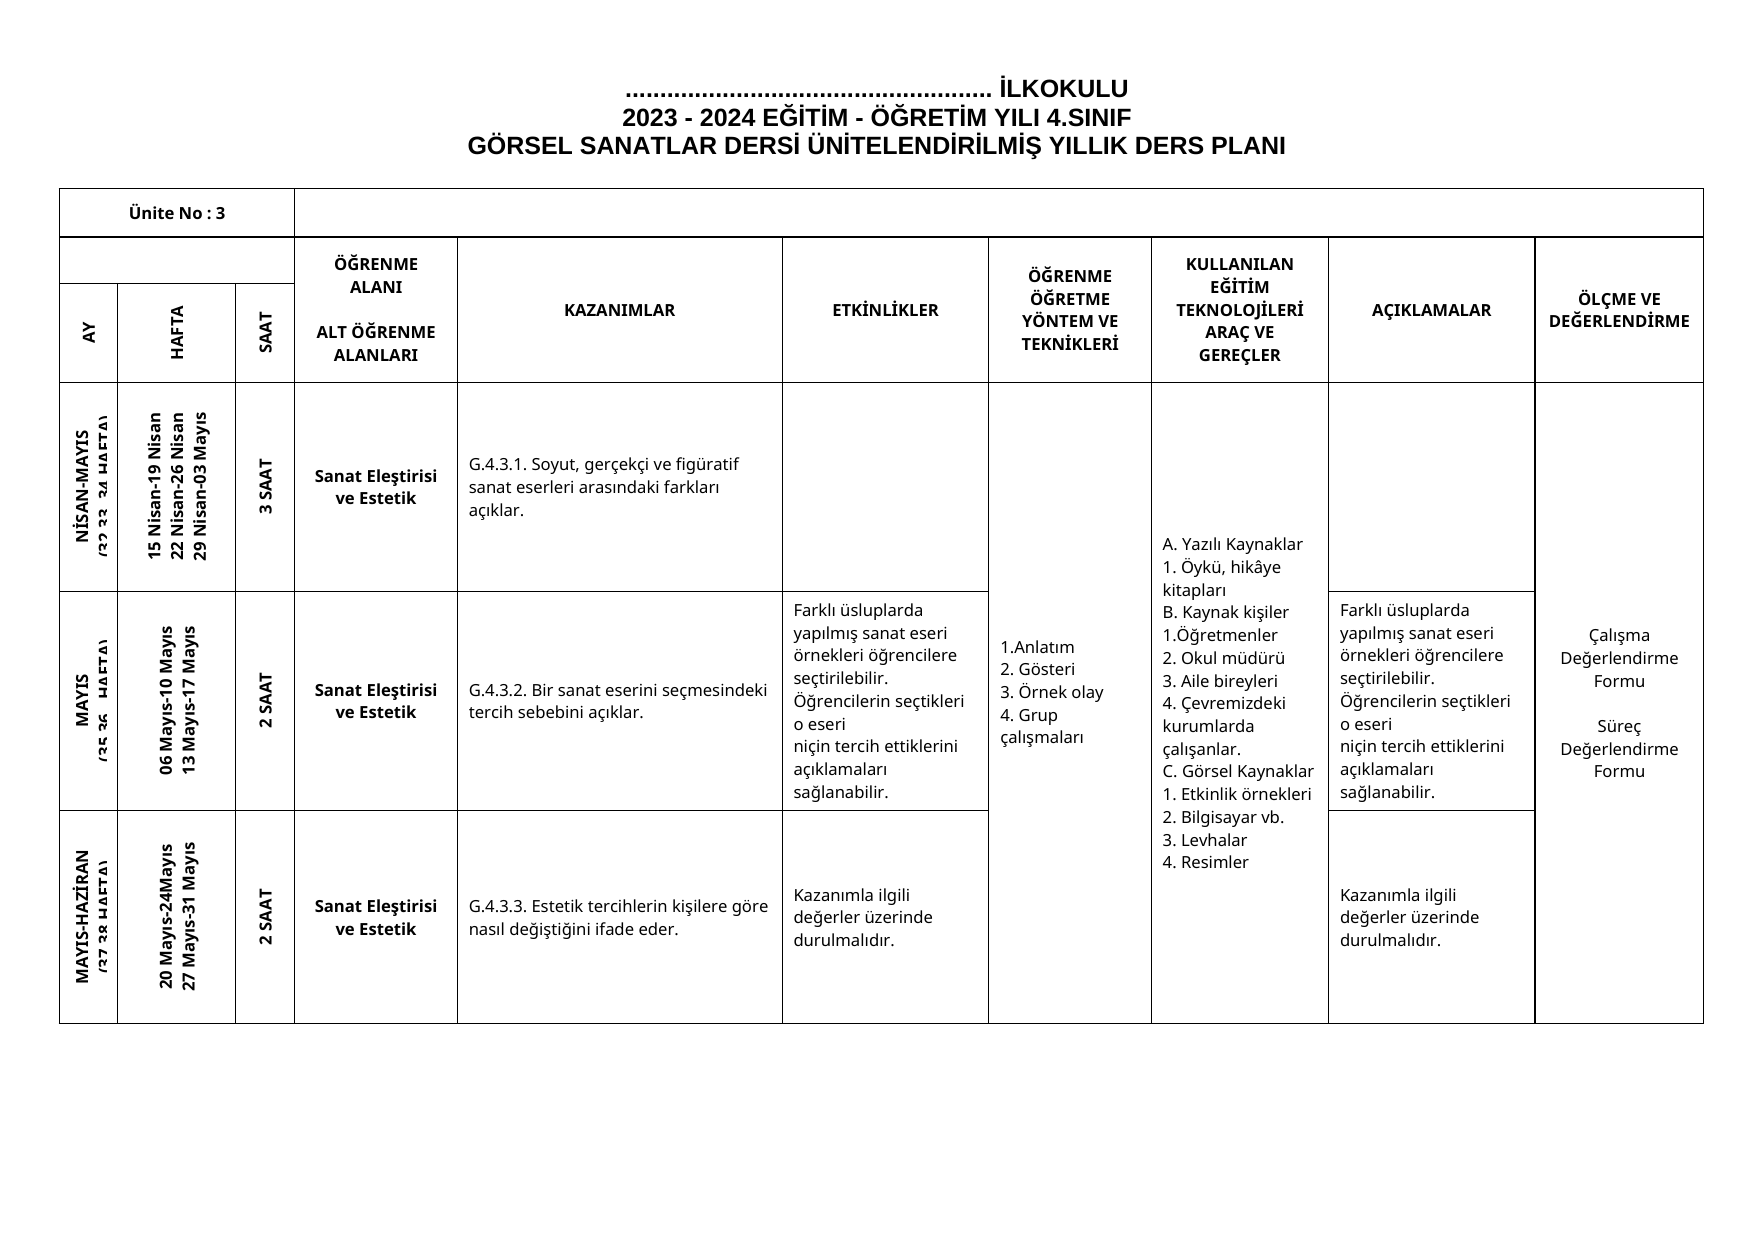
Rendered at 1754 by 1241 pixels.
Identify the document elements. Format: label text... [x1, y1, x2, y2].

table_cell ETKİNLİKLER [783, 238, 988, 382]
table_cell 20 Mayıs-24Mayıs 27 Mayıs-31 Mayıs [118, 811, 235, 1023]
table_cell NİSAN-MAYIS (32.33..34.HAFTA) [60, 383, 117, 591]
table_header Ünite No : 3 [60, 189, 294, 236]
table_cell AY [60, 284, 117, 382]
table_cell ÖĞRENME ÖĞRETME YÖNTEM VE TEKNİKLERİ [989, 238, 1151, 382]
table_cell ÖĞRENME ALANI ALT ÖĞRENME ALANLARI [295, 238, 457, 382]
table_cell 06 Mayıs-10 Mayıs 13 Mayıs-17 Mayıs [118, 592, 235, 810]
table_cell Kazanımla ilgili değerler üzerinde durulmalıdır. [783, 811, 988, 1023]
table_cell G.4.3.3. Estetik tercihlerin kişilere göre nasıl değiştiğini ifade eder. [458, 811, 782, 1023]
table_cell A. Yazılı Kaynaklar 1. Öykü, hikâye kitapları B. Kaynak kişiler 1.Öğretmenler 2. Okul müdürü 3. Aile bireyleri 4. Çevremizdeki kurumlarda çalışanlar. C. Görsel Kaynaklar 1. Etkinlik örnekleri 2. Bilgisayar vb. 3. Levhalar 4. Resimler [1152, 383, 1328, 1023]
table_cell Kazanımla ilgili değerler üzerinde durulmalıdır. [1329, 811, 1534, 1023]
table_cell AÇIKLAMALAR [1329, 238, 1534, 382]
table_cell 2 SAAT [236, 811, 294, 1023]
table_cell 1.Anlatım 2. Gösteri 3. Örnek olay 4. Grup çalışmaları [989, 383, 1151, 1023]
table_cell KULLANILAN EĞİTİM TEKNOLOJİLERİ ARAÇ VE GEREÇLER [1152, 238, 1328, 382]
table_cell [783, 383, 988, 591]
table_cell HAFTA [118, 284, 235, 382]
table_cell 15 Nisan-19 Nisan 22 Nisan-26 Nisan 29 Nisan-03 Mayıs [118, 383, 235, 591]
table_cell Farklı üsluplarda yapılmış sanat eseri örnekleri öğrencilere seçtirilebilir. Öğrencilerin seçtikleri o eseri niçin tercih ettiklerini açıklamaları sağlanabilir. [783, 592, 988, 810]
table_cell SAAT [236, 284, 294, 382]
table_cell Sanat Eleştirisi ve Estetik [295, 811, 457, 1023]
table_cell Sanat Eleştirisi ve Estetik [295, 592, 457, 810]
table_cell ÖLÇME VE DEĞERLENDİRME [1536, 238, 1703, 382]
table_cell 2 SAAT [236, 592, 294, 810]
table_cell [60, 238, 294, 283]
table_cell KAZANIMLAR [458, 238, 782, 382]
table_cell Farklı üsluplarda yapılmış sanat eseri örnekleri öğrencilere seçtirilebilir. Öğrencilerin seçtikleri o eseri niçin tercih ettiklerini açıklamaları sağlanabilir. [1329, 592, 1534, 810]
table_cell Sanat Eleştirisi ve Estetik [295, 383, 457, 591]
table_cell MAYIS-HAZİRAN (37.38.HAFTA) [60, 811, 117, 1023]
table_cell [1329, 383, 1534, 591]
table_cell G.4.3.1. Soyut, gerçekçi ve figüratif sanat eserleri arasındaki farkları açıklar. [458, 383, 782, 591]
table_header [295, 189, 1703, 236]
table_cell Çalışma Değerlendirme Formu Süreç Değerlendirme Formu [1536, 383, 1703, 1023]
table_cell G.4.3.2. Bir sanat eserini seçmesindeki tercih sebebini açıklar. [458, 592, 782, 810]
table_cell 3 SAAT [236, 383, 294, 591]
table_cell MAYIS (35.36.. HAFTA) [60, 592, 117, 810]
